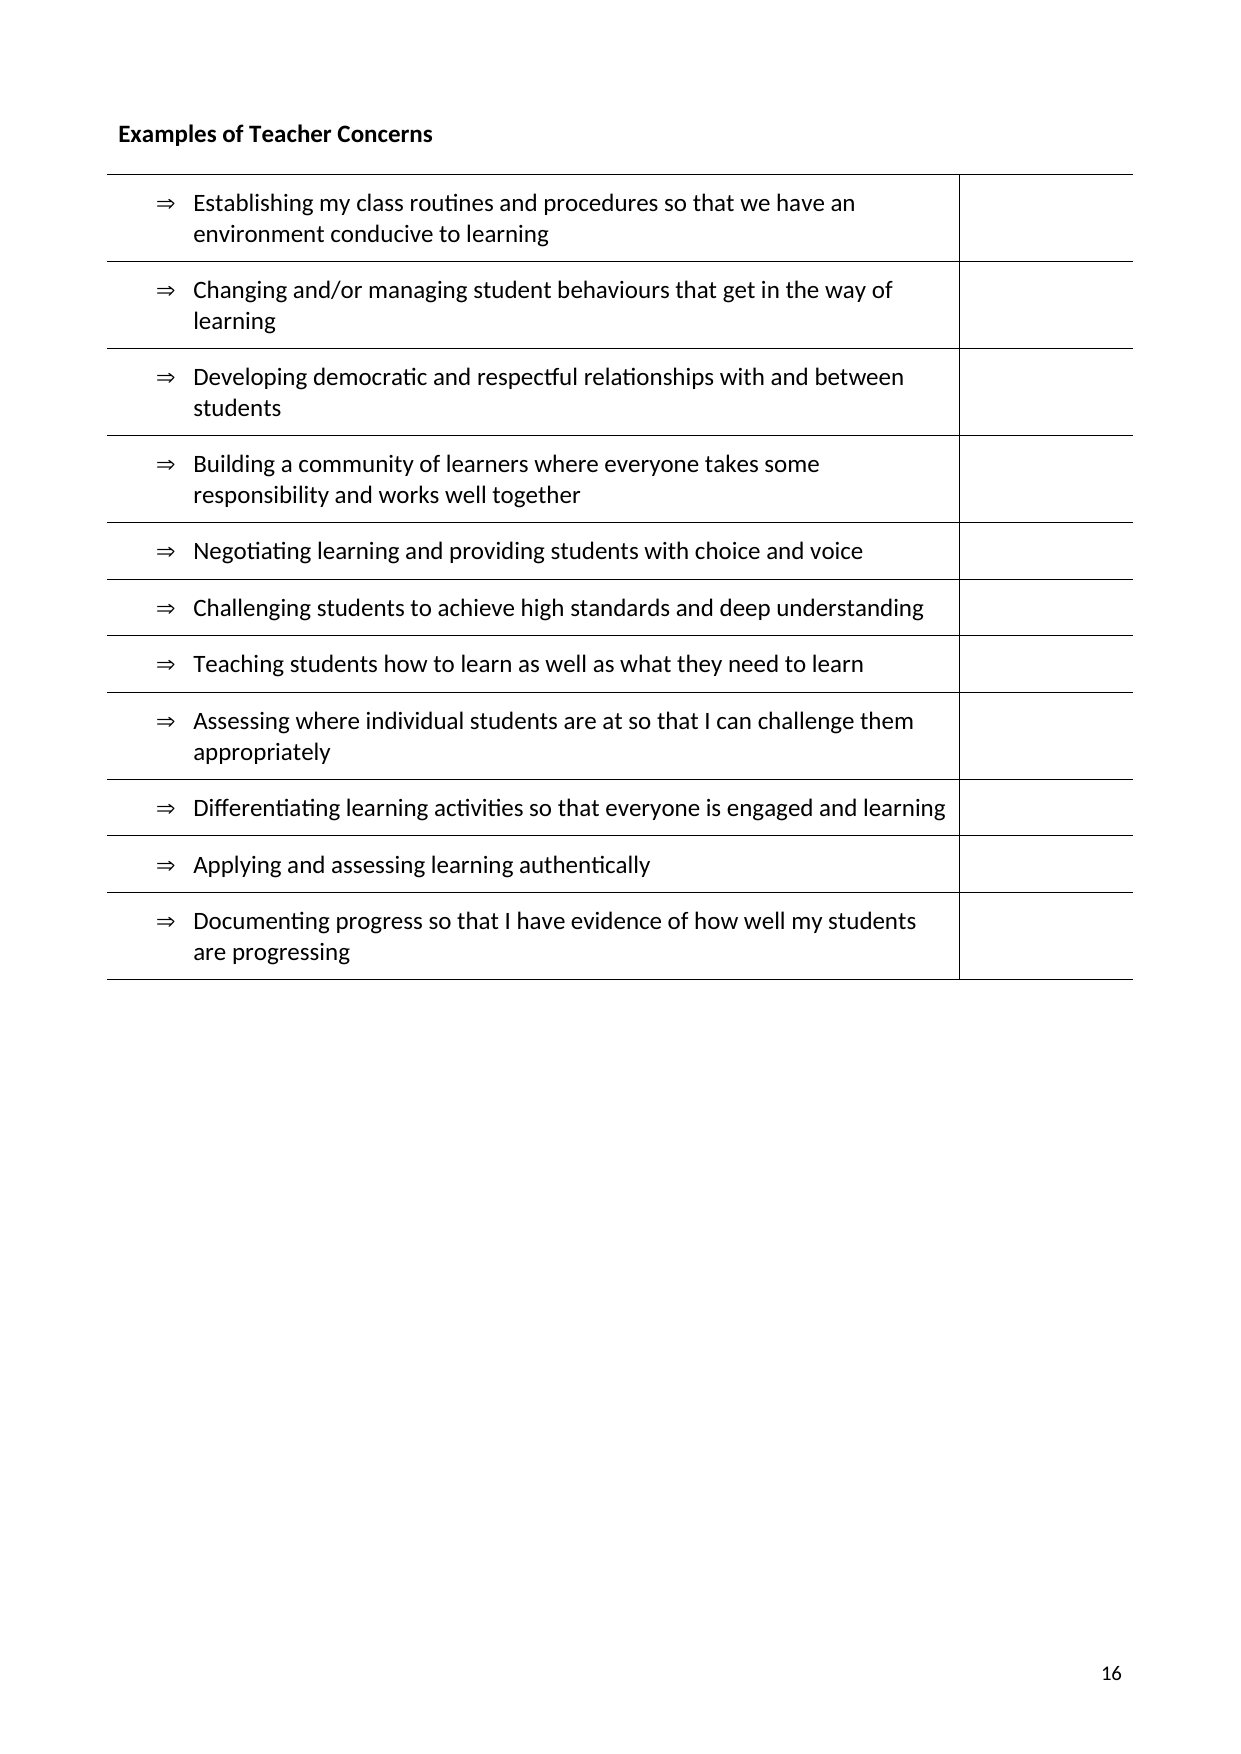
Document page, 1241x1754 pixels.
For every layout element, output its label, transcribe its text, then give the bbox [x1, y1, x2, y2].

table_cell [960, 693, 1133, 779]
table_cell [960, 636, 1133, 692]
table_cell Building a community of learners where everyone takes some responsibility and works well together [107, 436, 959, 522]
table_cell Challenging students to achieve high standards and deep understanding [107, 580, 959, 635]
table_cell Assessing where individual students are at so that I can challenge them appropriately [107, 693, 959, 779]
table_cell Applying and assessing learning authentically [107, 836, 959, 892]
table_cell Changing and/or managing student behaviours that get in the way of learning [107, 262, 959, 348]
table_cell [960, 580, 1133, 635]
table_cell Differentiating learning activities so that everyone is engaged and learning [107, 780, 959, 835]
table_cell Developing democratic and respectful relationships with and between students [107, 349, 959, 435]
table_cell [960, 780, 1133, 835]
table_cell Documenting progress so that I have evidence of how well my students are progressing [107, 893, 959, 979]
table_cell [960, 436, 1133, 522]
table_cell [960, 893, 1133, 979]
table_header Establishing my class routines and procedures so that we have an environment conducive to learning [107, 175, 959, 261]
table_cell [960, 349, 1133, 435]
table_cell [960, 262, 1133, 348]
table_header [960, 175, 1133, 261]
table_cell Negotiating learning and providing students with choice and voice [107, 523, 959, 578]
table_cell [960, 836, 1133, 892]
table_cell [960, 523, 1133, 578]
text Examples of Teacher Concerns [118, 118, 1122, 149]
table_cell Teaching students how to learn as well as what they need to learn [107, 636, 959, 692]
